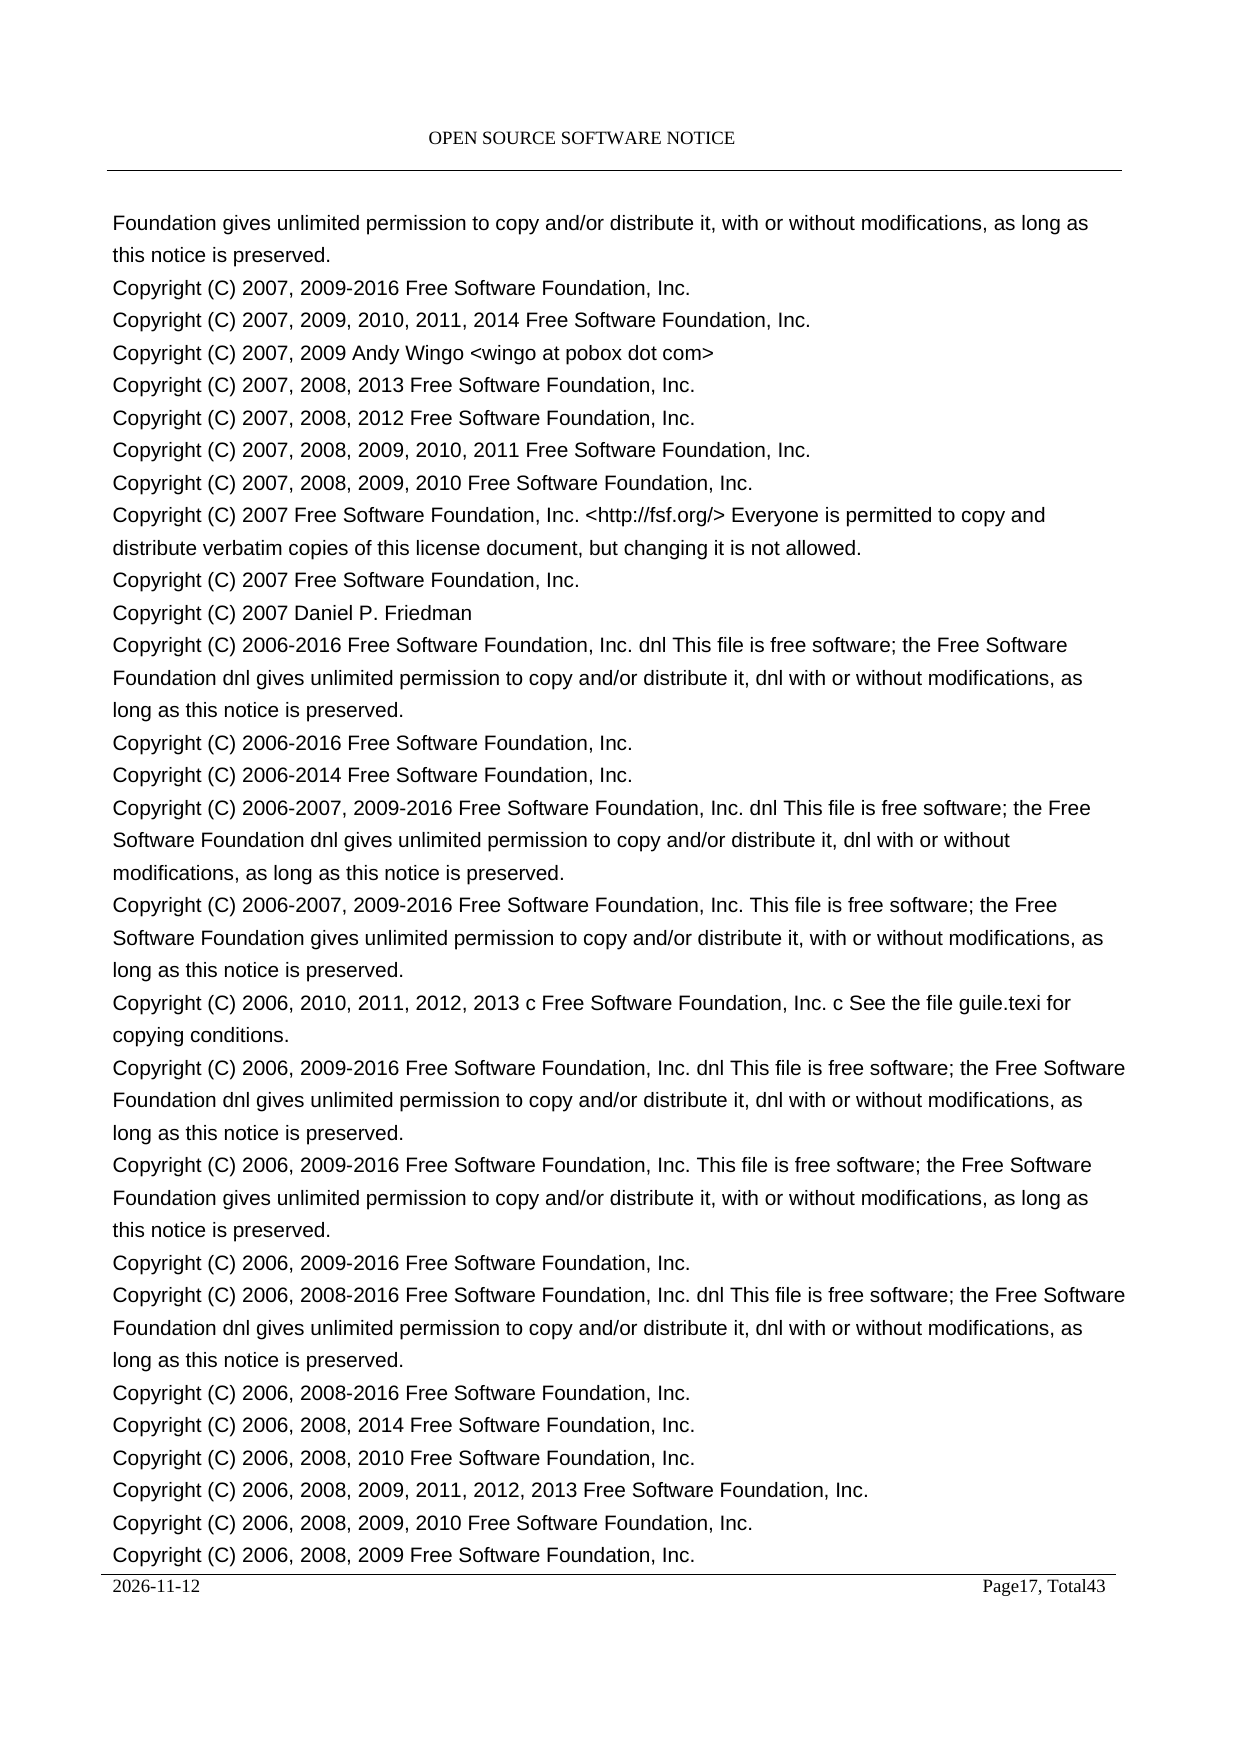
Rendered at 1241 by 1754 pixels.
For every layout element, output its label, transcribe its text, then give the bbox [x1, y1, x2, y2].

text Copyright (C) 2007 Free Software Foundation, Inc. [112, 564, 1128, 596]
text Copyright (C) 2007, 2009, 2010, 2011, 2014 Free Software Foundation, Inc. [112, 304, 1128, 336]
text Copyright (C) 2006, 2008-2016 Free Software Foundation, Inc. dnl This file is free software; the Free Software Foundation dnl gives unlimited permission to copy and/or distribute it, dnl with or without modifications, as long as this notice is preserved. [112, 1279, 1128, 1376]
text Copyright (C) 2006, 2010, 2011, 2012, 2013 c Free Software Foundation, Inc. c See the file guile.texi for copying conditions. [112, 986, 1128, 1051]
text Copyright (C) 2006, 2009-2016 Free Software Foundation, Inc. [112, 1246, 1128, 1279]
text Copyright (C) 2006, 2008, 2009, 2011, 2012, 2013 Free Software Foundation, Inc. [112, 1474, 1128, 1506]
text Copyright (C) 2007, 2009-2016 Free Software Foundation, Inc. [112, 271, 1128, 304]
text Copyright (C) 2006-2016 Free Software Foundation, Inc. dnl This file is free software; the Free Software Foundation dnl gives unlimited permission to copy and/or distribute it, dnl with or without modifications, as long as this notice is preserved. [112, 629, 1128, 726]
text Copyright (C) 2006, 2008, 2009 Free Software Foundation, Inc. [112, 1539, 1128, 1571]
text Copyright (C) 2006-2007, 2009-2016 Free Software Foundation, Inc. This file is free software; the Free Software Foundation gives unlimited permission to copy and/or distribute it, with or without modifications, as long as this notice is preserved. [112, 889, 1128, 986]
text Copyright (C) 2006, 2009-2016 Free Software Foundation, Inc. dnl This file is free software; the Free Software Foundation dnl gives unlimited permission to copy and/or distribute it, dnl with or without modifications, as long as this notice is preserved. [112, 1051, 1128, 1149]
text Copyright (C) 2007 Free Software Foundation, Inc. <http://fsf.org/> Everyone is permitted to copy and distribute verbatim copies of this license document, but changing it is not allowed. [112, 499, 1128, 564]
text Copyright (C) 2006, 2008-2016 Free Software Foundation, Inc. [112, 1376, 1128, 1409]
text Copyright (C) 2007, 2008, 2013 Free Software Foundation, Inc. [112, 369, 1128, 401]
text Copyright (C) 2006-2016 Free Software Foundation, Inc. [112, 726, 1128, 759]
text Copyright (C) 2007, 2008, 2009, 2010 Free Software Foundation, Inc. [112, 466, 1128, 499]
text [112, 206, 1128, 271]
text Copyright (C) 2006-2007, 2009-2016 Free Software Foundation, Inc. dnl This file is free software; the Free Software Foundation dnl gives unlimited permission to copy and/or distribute it, dnl with or without modifications, as long as this notice is preserved. [112, 791, 1128, 889]
text Copyright (C) 2006-2014 Free Software Foundation, Inc. [112, 759, 1128, 791]
text Copyright (C) 2007, 2008, 2012 Free Software Foundation, Inc. [112, 401, 1128, 434]
text Copyright (C) 2007 Daniel P. Friedman [112, 596, 1128, 629]
text Copyright (C) 2007, 2008, 2009, 2010, 2011 Free Software Foundation, Inc. [112, 434, 1128, 466]
text Copyright (C) 2006, 2008, 2010 Free Software Foundation, Inc. [112, 1441, 1128, 1474]
text Copyright (C) 2006, 2008, 2014 Free Software Foundation, Inc. [112, 1409, 1128, 1441]
text Copyright (C) 2007, 2009 Andy Wingo <wingo at pobox dot com> [112, 336, 1128, 369]
text Copyright (C) 2006, 2008, 2009, 2010 Free Software Foundation, Inc. [112, 1506, 1128, 1539]
text Copyright (C) 2006, 2009-2016 Free Software Foundation, Inc. This file is free software; the Free Software Foundation gives unlimited permission to copy and/or distribute it, with or without modifications, as long as this notice is preserved. [112, 1149, 1128, 1246]
